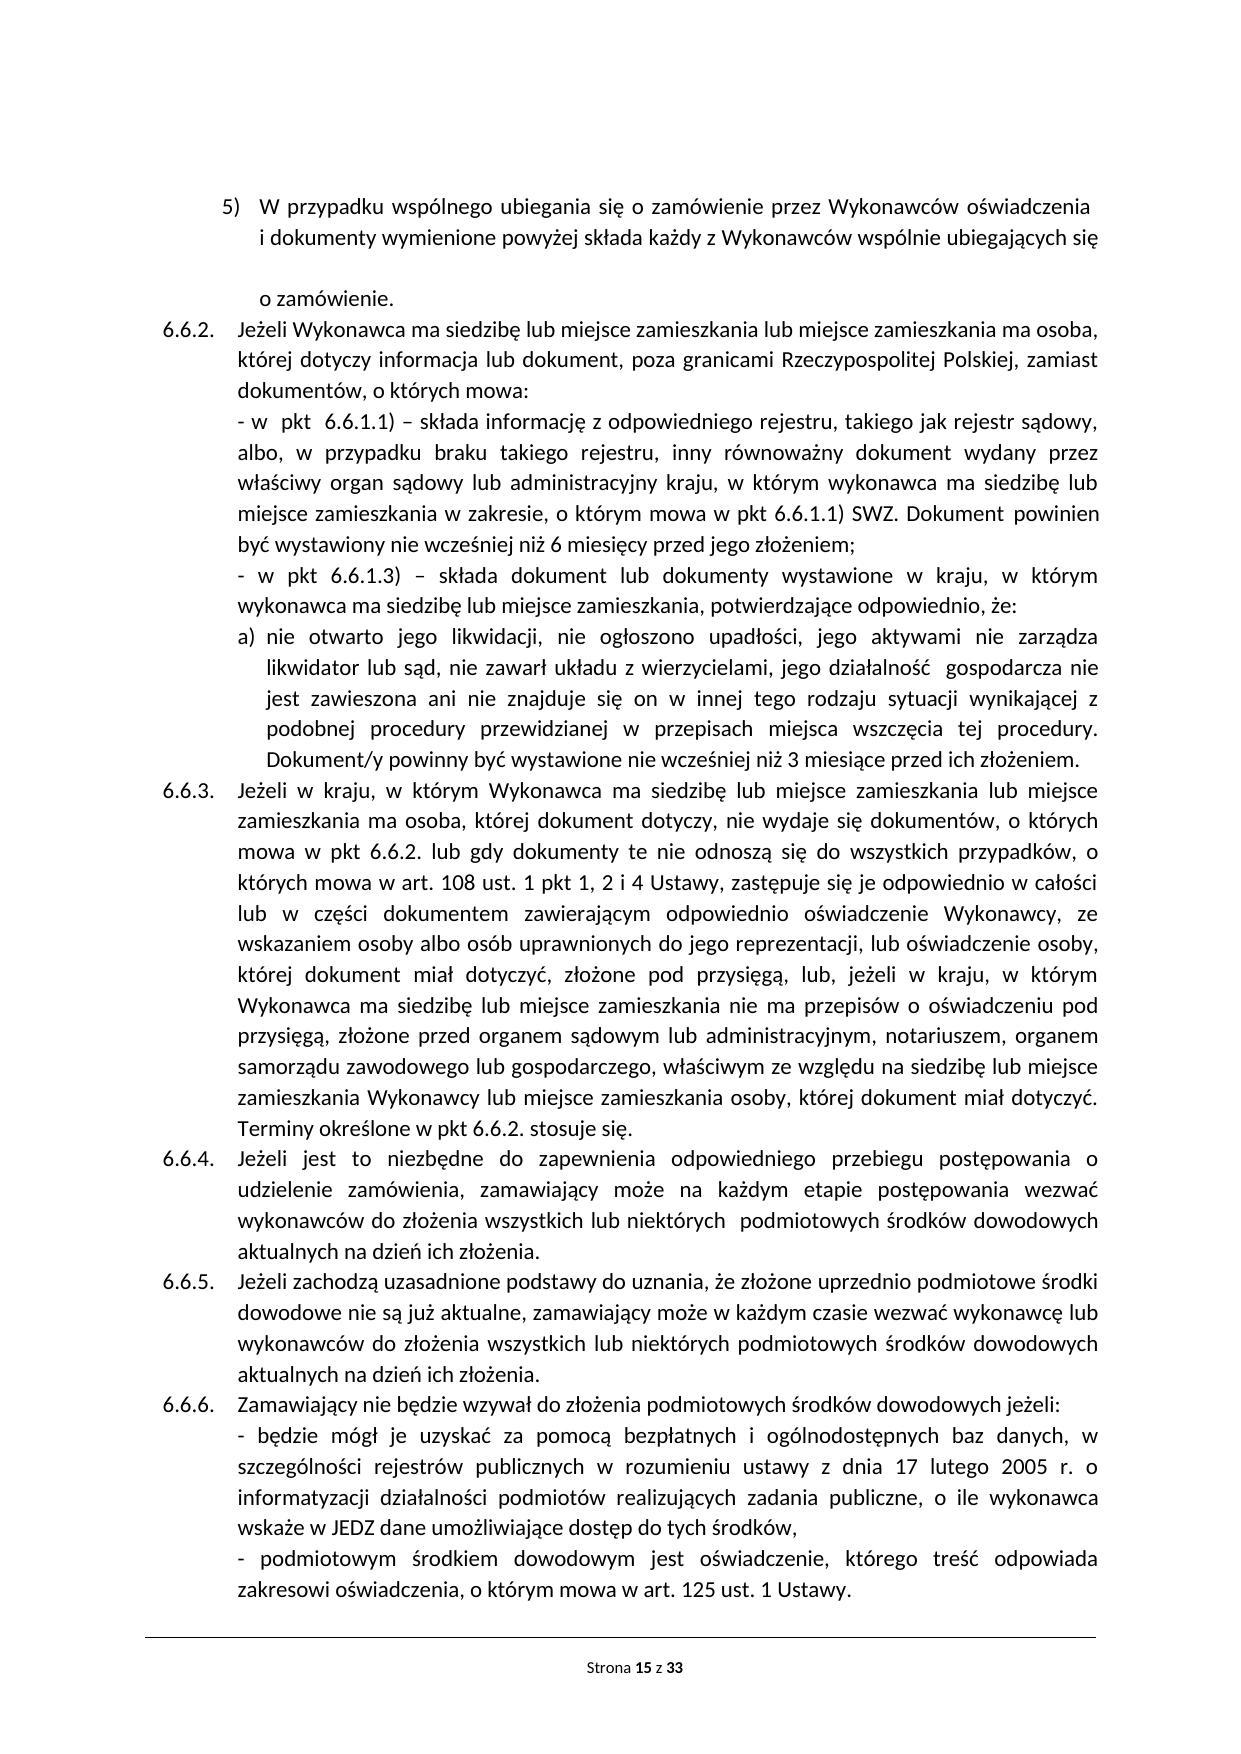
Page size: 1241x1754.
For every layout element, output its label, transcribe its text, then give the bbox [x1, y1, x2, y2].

list - w pkt 6.6.1.1) – składa informację z odpowiedniego rejestru, takiego jak rejestr sądowy, albo, w przypadku braku takiego rejestru, inny równoważny dokument wydany przez właściwy organ sądowy lub administracyjny kraju, w którym wykonawca ma siedzibę lub miejsce zamieszkania w zakresie, o którym mowa w pkt 6.6.1.1) SWZ. Dokument powinien być wystawiony nie wcześniej niż 6 miesięcy przed jego złożeniem; [237, 407, 1100, 558]
list - podmiotowym środkiem dowodowym jest oświadczenie, którego treść odpowiada zakresowi oświadczenia, o którym mowa w art. 125 ust. 1 Ustawy. [237, 1544, 1100, 1603]
list Jeżeli Wykonawca ma siedzibę lub miejsce zamieszkania lub miejsce zamieszkania ma osoba, której dotyczy informacja lub dokument, poza granicami Rzeczypospolitej Polskiej, zamiast dokumentów, o których mowa: [162, 315, 1100, 404]
list W przypadku wspólnego ubiegania się o zamówienie przez Wykonawców oświadczenia i dokumenty wymienione powyżej składa każdy z Wykonawców wspólnie ubiegających się o zamówienie. [222, 192, 1099, 312]
list - będzie mógł je uzyskać za pomocą bezpłatnych i ogólnodostępnych baz danych, w szczególności rejestrów publicznych w rozumieniu ustawy z dnia 17 lutego 2005 r. o informatyzacji działalności podmiotów realizujących zadania publiczne, o ile wykonawca wskaże w JEDZ dane umożliwiające dostęp do tych środków, [237, 1421, 1100, 1541]
list - w pkt 6.6.1.3) – składa dokument lub dokumenty wystawione w kraju, w którym wykonawca ma siedzibę lub miejsce zamieszkania, potwierdzające odpowiednio, że: [237, 561, 1100, 619]
list Jeżeli w kraju, w którym Wykonawca ma siedzibę lub miejsce zamieszkania lub miejsce zamieszkania ma osoba, której dokument dotyczy, nie wydaje się dokumentów, o których mowa w pkt 6.6.2. lub gdy dokumenty te nie odnoszą się do wszystkich przypadków, o których mowa w art. 108 ust. 1 pkt 1, 2 i 4 Ustawy, zastępuje się je odpowiednio w całości lub w części dokumentem zawierającym odpowiednio oświadczenie Wykonawcy, ze wskazaniem osoby albo osób uprawnionych do jego reprezentacji, lub oświadczenie osoby, której dokument miał dotyczyć, złożone pod przysięgą, lub, jeżeli w kraju, w którym Wykonawca ma siedzibę lub miejsce zamieszkania nie ma przepisów o oświadczeniu pod przysięgą, złożone przed organem sądowym lub administracyjnym, notariuszem, organem samorządu zawodowego lub gospodarczego, właściwym ze względu na siedzibę lub miejsce zamieszkania Wykonawcy lub miejsce zamieszkania osoby, której dokument miał dotyczyć. Terminy określone w pkt 6.6.2. stosuje się. [162, 776, 1100, 1142]
list Jeżeli zachodzą uzasadnione podstawy do uznania, że złożone uprzednio podmiotowe środki dowodowe nie są już aktualne, zamawiający może w każdym czasie wezwać wykonawcę lub wykonawców do złożenia wszystkich lub niektórych podmiotowych środków dowodowych aktualnych na dzień ich złożenia. [162, 1267, 1100, 1388]
list Jeżeli jest to niezbędne do zapewnienia odpowiedniego przebiegu postępowania o udzielenie zamówienia, zamawiający może na każdym etapie postępowania wezwać wykonawców do złożenia wszystkich lub niektórych podmiotowych środków dowodowych aktualnych na dzień ich złożenia. [162, 1144, 1100, 1265]
list a) nie otwarto jego likwidacji, nie ogłoszono upadłości, jego aktywami nie zarządza likwidator lub sąd, nie zawarł układu z wierzycielami, jego działalność gospodarcza nie jest zawieszona ani nie znajduje się on w innej tego rodzaju sytuacji wynikającej z podobnej procedury przewidzianej w przepisach miejsca wszczęcia tej procedury. Dokument/y powinny być wystawione nie wcześniej niż 3 miesiące przed ich złożeniem. [237, 622, 1100, 773]
list Zamawiający nie będzie wzywał do złożenia podmiotowych środków dowodowych jeżeli: [162, 1390, 1100, 1418]
